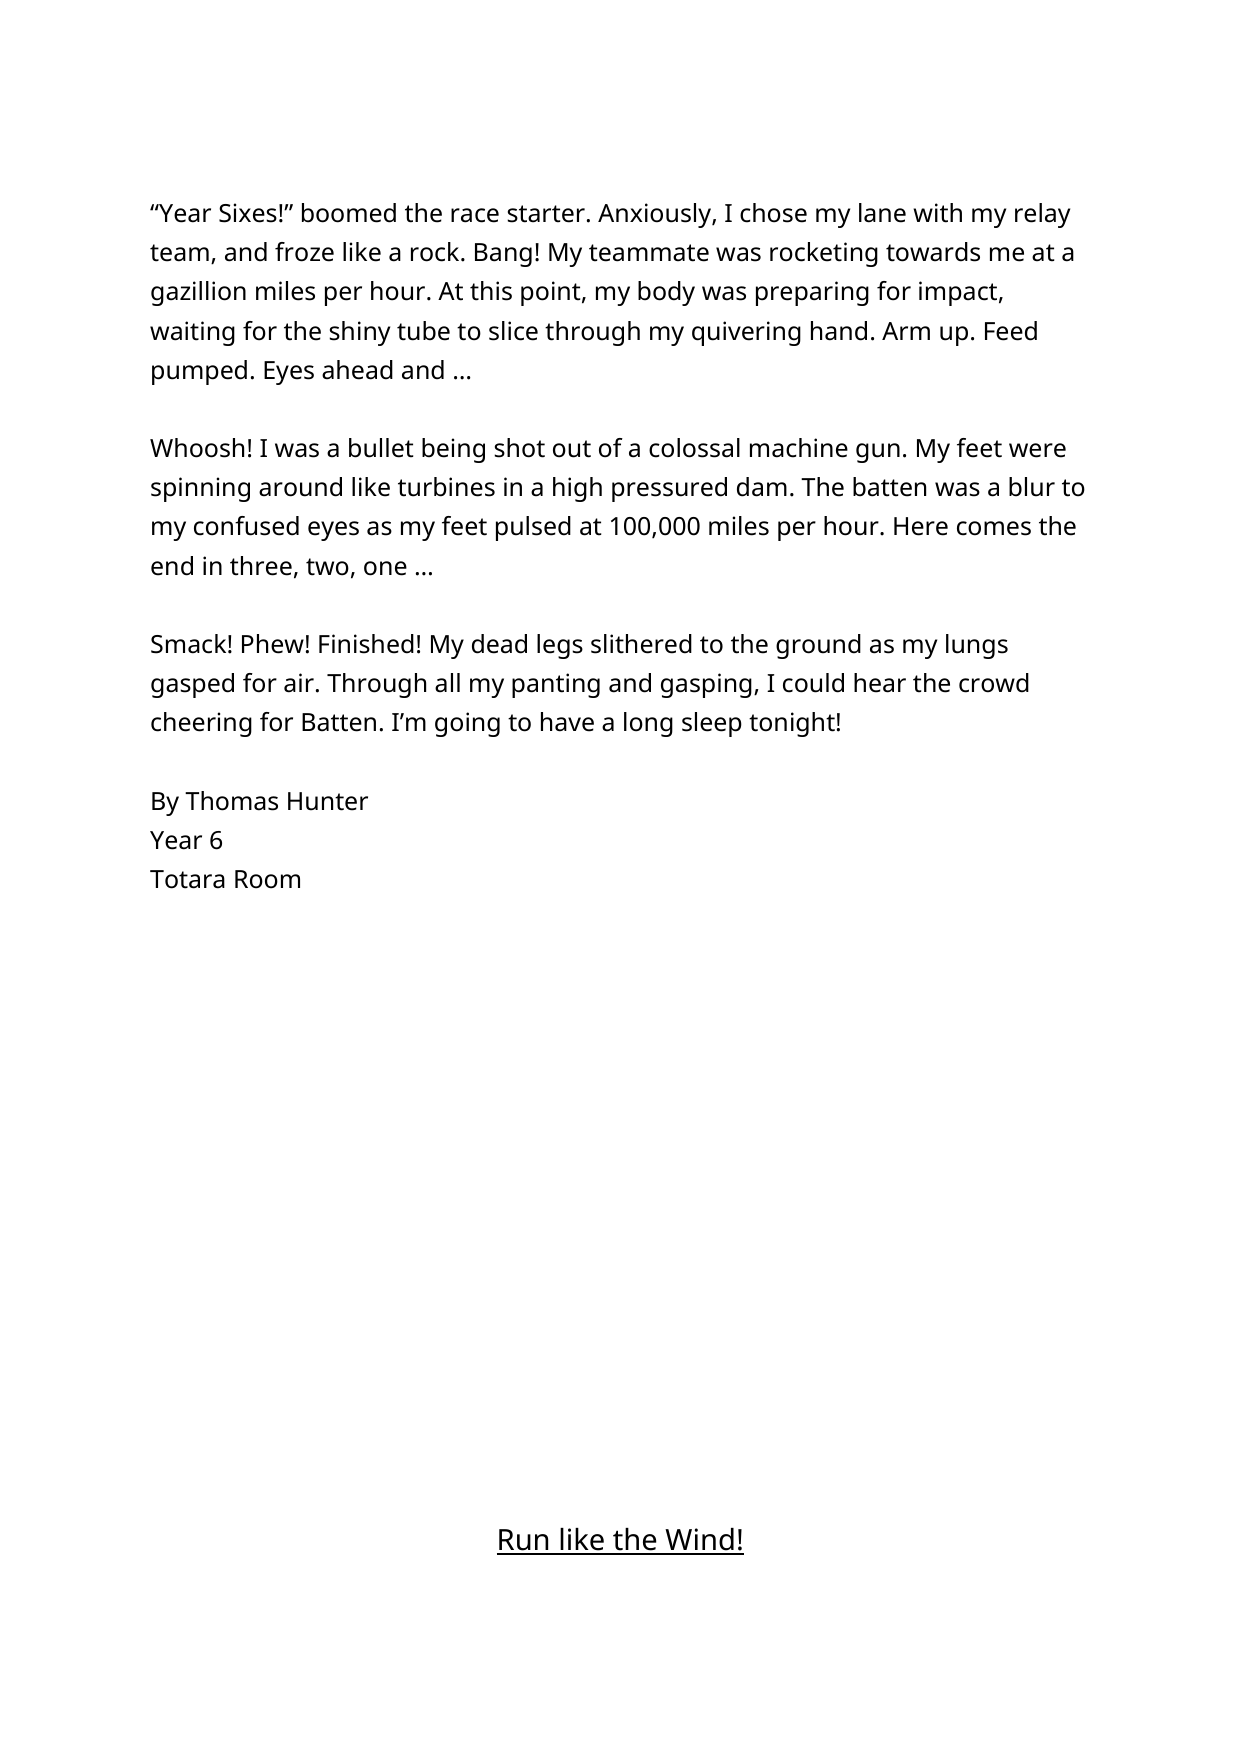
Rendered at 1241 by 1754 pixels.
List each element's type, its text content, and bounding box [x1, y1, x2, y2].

text Run like the Wind! [150, 1519, 1090, 1559]
text Year 6 [150, 822, 1090, 856]
text Smack! Phew! Finished! My dead legs slithered to the ground as my lungs gasped for air. Through all my panting and gasping, I could hear the crowd cheering for Batten. I’m going to have a long sleep tonight! [150, 626, 1090, 739]
text Whoosh! I was a bullet being shot out of a colossal machine gun. My feet were spinning around like turbines in a high pressured dam. The batten was a blur to my confused eyes as my feet pulsed at 100,000 miles per hour. Here comes the end in three, two, one … [150, 431, 1090, 582]
text Totara Room [150, 861, 1090, 896]
text “Year Sixes!” boomed the race starter. Anxiously, I chose my lane with my relay team, and froze like a rock. Bang! My teammate was rocketing towards me at a gazillion miles per hour. At this point, my body was preparing for impact, waiting for the shiny tube to slice through my quivering hand. Arm up. Feed pumped. Eyes ahead and … [150, 196, 1090, 386]
text By Thomas Hunter [150, 783, 1090, 817]
